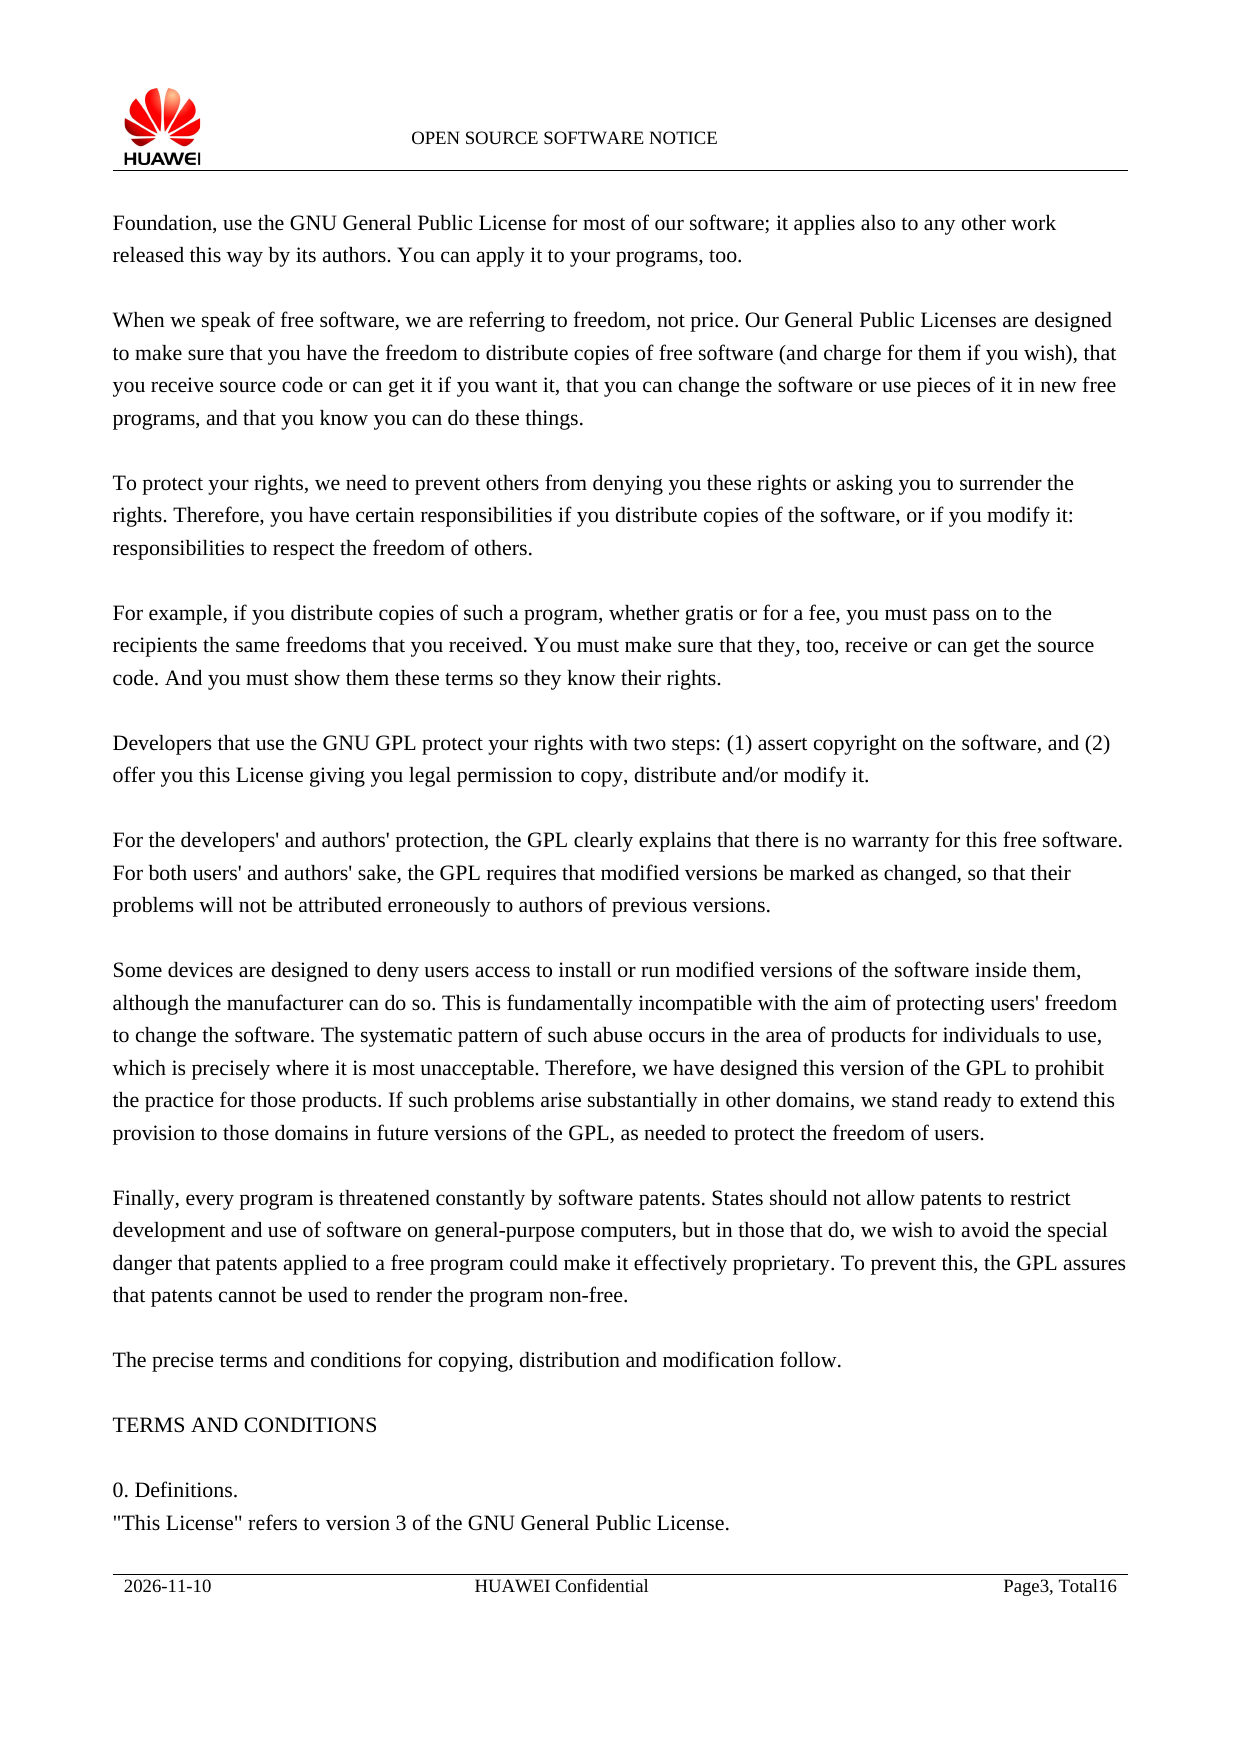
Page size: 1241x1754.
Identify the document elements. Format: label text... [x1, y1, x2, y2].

text Finally, every program is threatened constantly by software patents. States should not allow patents to restrict development and use of software on general-purpose computers, but in those that do, we wish to avoid the special danger that patents applied to a free program could make it effectively proprietary. To prevent this, the GPL assures that patents cannot be used to render the program non-free. [112, 1181, 1128, 1311]
text For the developers' and authors' protection, the GPL clearly explains that there is no warranty for this free software. For both users' and authors' sake, the GPL requires that modified versions be marked as changed, so that their problems will not be attributed erroneously to authors of previous versions. [112, 824, 1128, 921]
text 0. Definitions. [112, 1474, 1128, 1506]
text Some devices are designed to deny users access to install or run modified versions of the software inside them, although the manufacturer can do so. This is fundamentally incompatible with the aim of protecting users' freedom to change the software. The systematic pattern of such abuse occurs in the area of products for individuals to use, which is precisely where it is most unacceptable. Therefore, we have designed this version of the GPL to prohibit the practice for those products. If such problems arise substantially in other domains, we stand ready to extend this provision to those domains in future versions of the GPL, as needed to protect the freedom of users. [112, 954, 1128, 1149]
text The precise terms and conditions for copying, distribution and modification follow. [112, 1344, 1128, 1376]
text TERMS AND CONDITIONS [112, 1409, 1128, 1441]
text To protect your rights, we need to prevent others from denying you these rights or asking you to surrender the rights. Therefore, you have certain responsibilities if you distribute copies of the software, or if you modify it: responsibilities to respect the freedom of others. [112, 466, 1128, 564]
picture [124, 88, 201, 165]
text "This License" refers to version 3 of the GNU General Public License. [112, 1506, 1128, 1539]
text For example, if you distribute copies of such a program, whether gratis or for a fee, you must pass on to the recipients the same freedoms that you received. You must make sure that they, too, receive or can get the source code. And you must show them these terms so they know their rights. [112, 596, 1128, 694]
text Developers that use the GNU GPL protect your rights with two steps: (1) assert copyright on the software, and (2) offer you this License giving you legal permission to copy, distribute and/or modify it. [112, 726, 1128, 791]
text When we speak of free software, we are referring to freedom, not price. Our General Public Licenses are designed to make sure that you have the freedom to distribute copies of free software (and charge for them if you wish), that you receive source code or can get it if you want it, that you can change the software or use pieces of it in new free programs, and that you know you can do these things. [112, 304, 1128, 434]
